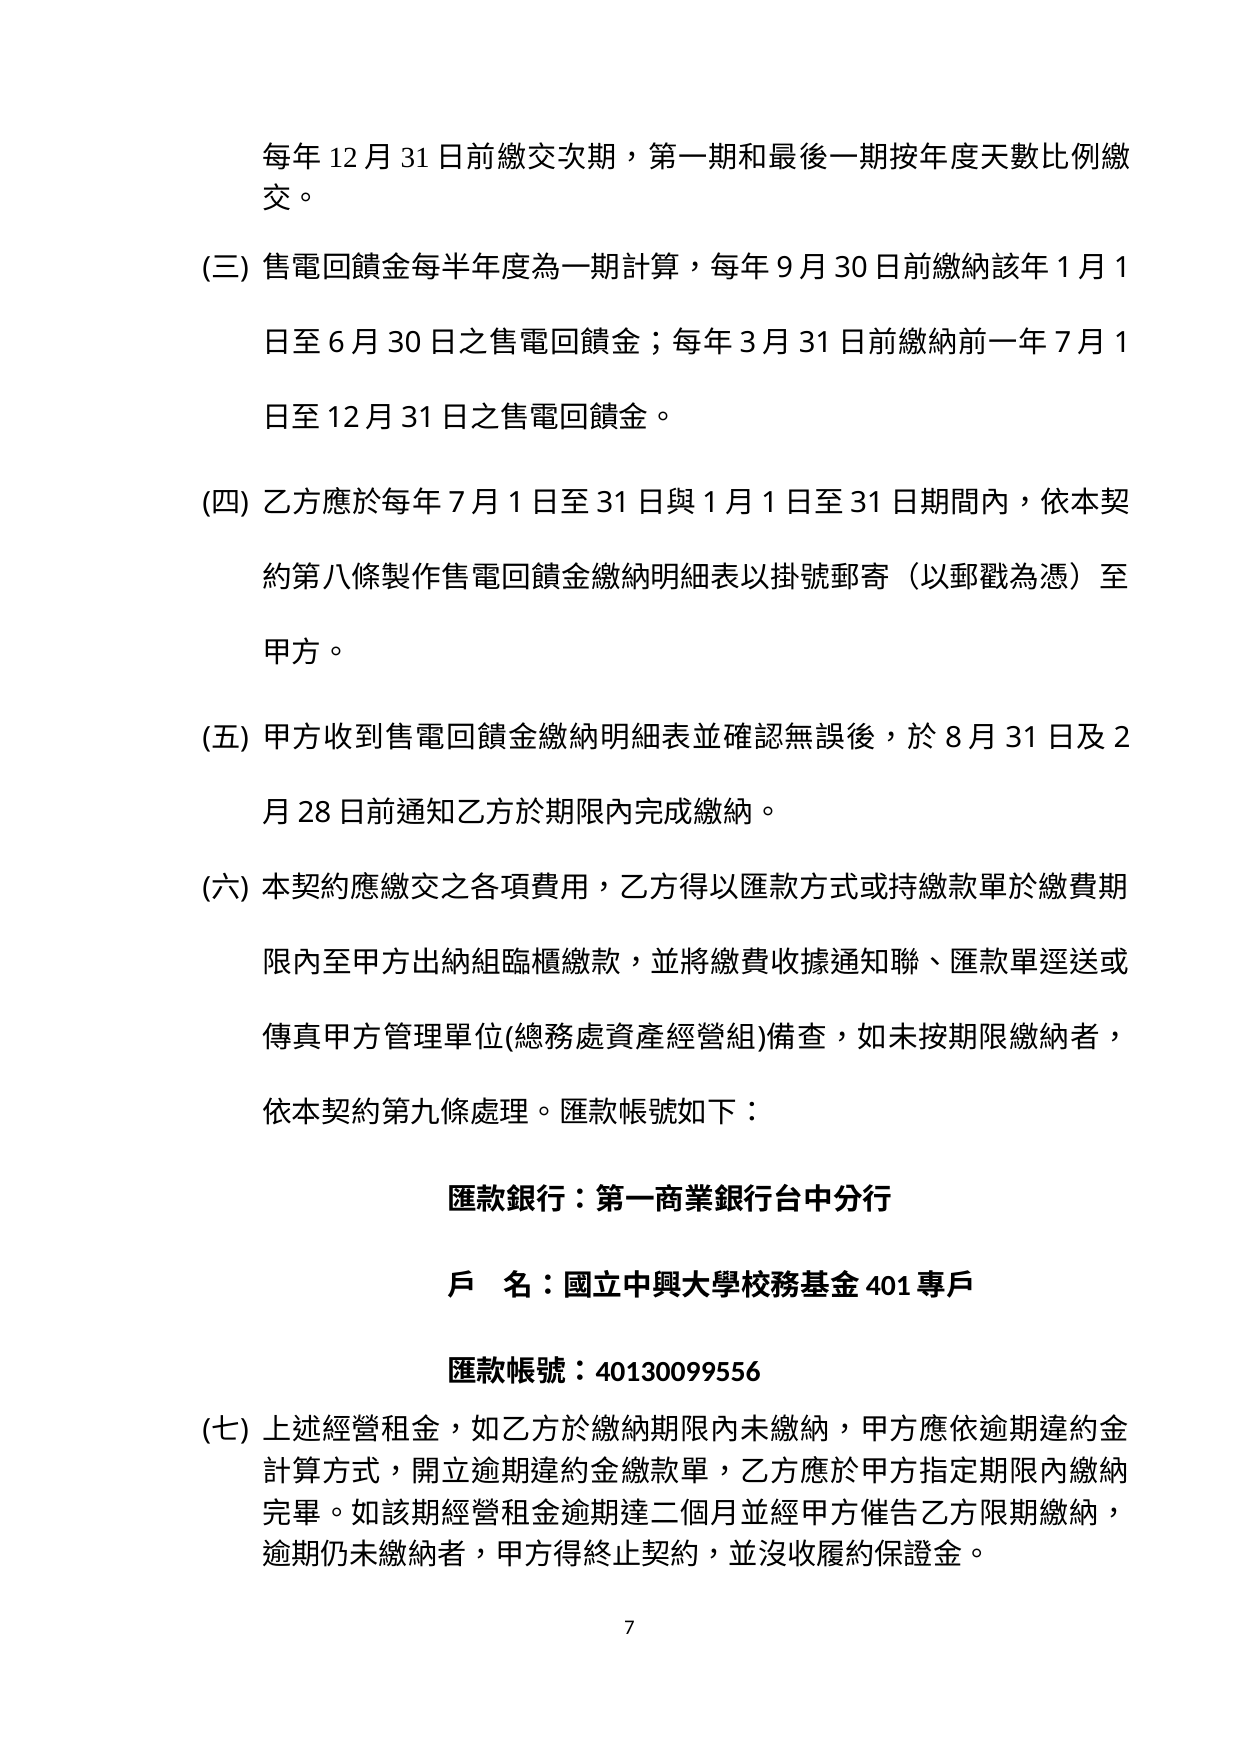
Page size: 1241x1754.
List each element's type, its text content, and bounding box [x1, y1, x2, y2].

text 匯款銀行：第一商業銀行台中分行 [259, 1159, 1130, 1234]
list 乙方應於每年7月1日至31日與1月1日至31日期間內，依本契約第八條製作售電回饋金繳納明細表以掛號郵寄（以郵戳為憑）至甲方。 [202, 462, 1130, 687]
text 匯款帳號：40130099556 [259, 1331, 1130, 1406]
text 戶 名：國立中興大學校務基金401專戶 [259, 1245, 1130, 1320]
list 甲方收到售電回饋金繳納明細表並確認無誤後，於8月31日及2月28日前通知乙方於期限內完成繳納。 [202, 698, 1130, 848]
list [202, 134, 1130, 217]
list 上述經營租金，如乙方於繳納期限內未繳納，甲方應依逾期違約金計算方式，開立逾期違約金繳款單，乙方應於甲方指定期限內繳納完畢。如該期經營租金逾期達二個月並經甲方催告乙方限期繳納，逾期仍未繳納者，甲方得終止契約，並沒收履約保證金。 [202, 1406, 1130, 1573]
list 售電回饋金每半年度為一期計算，每年9月30日前繳納該年1月1日至6月30日之售電回饋金；每年3月31日前繳納前一年7月1日至12月31日之售電回饋金。 [202, 227, 1130, 452]
list 本契約應繳交之各項費用，乙方得以匯款方式或持繳款單於繳費期限內至甲方出納組臨櫃繳款，並將繳費收據通知聯、匯款單逕送或傳真甲方管理單位(總務處資產經營組)備查，如未按期限繳納者，依本契約第九條處理。匯款帳號如下： [202, 848, 1130, 1148]
